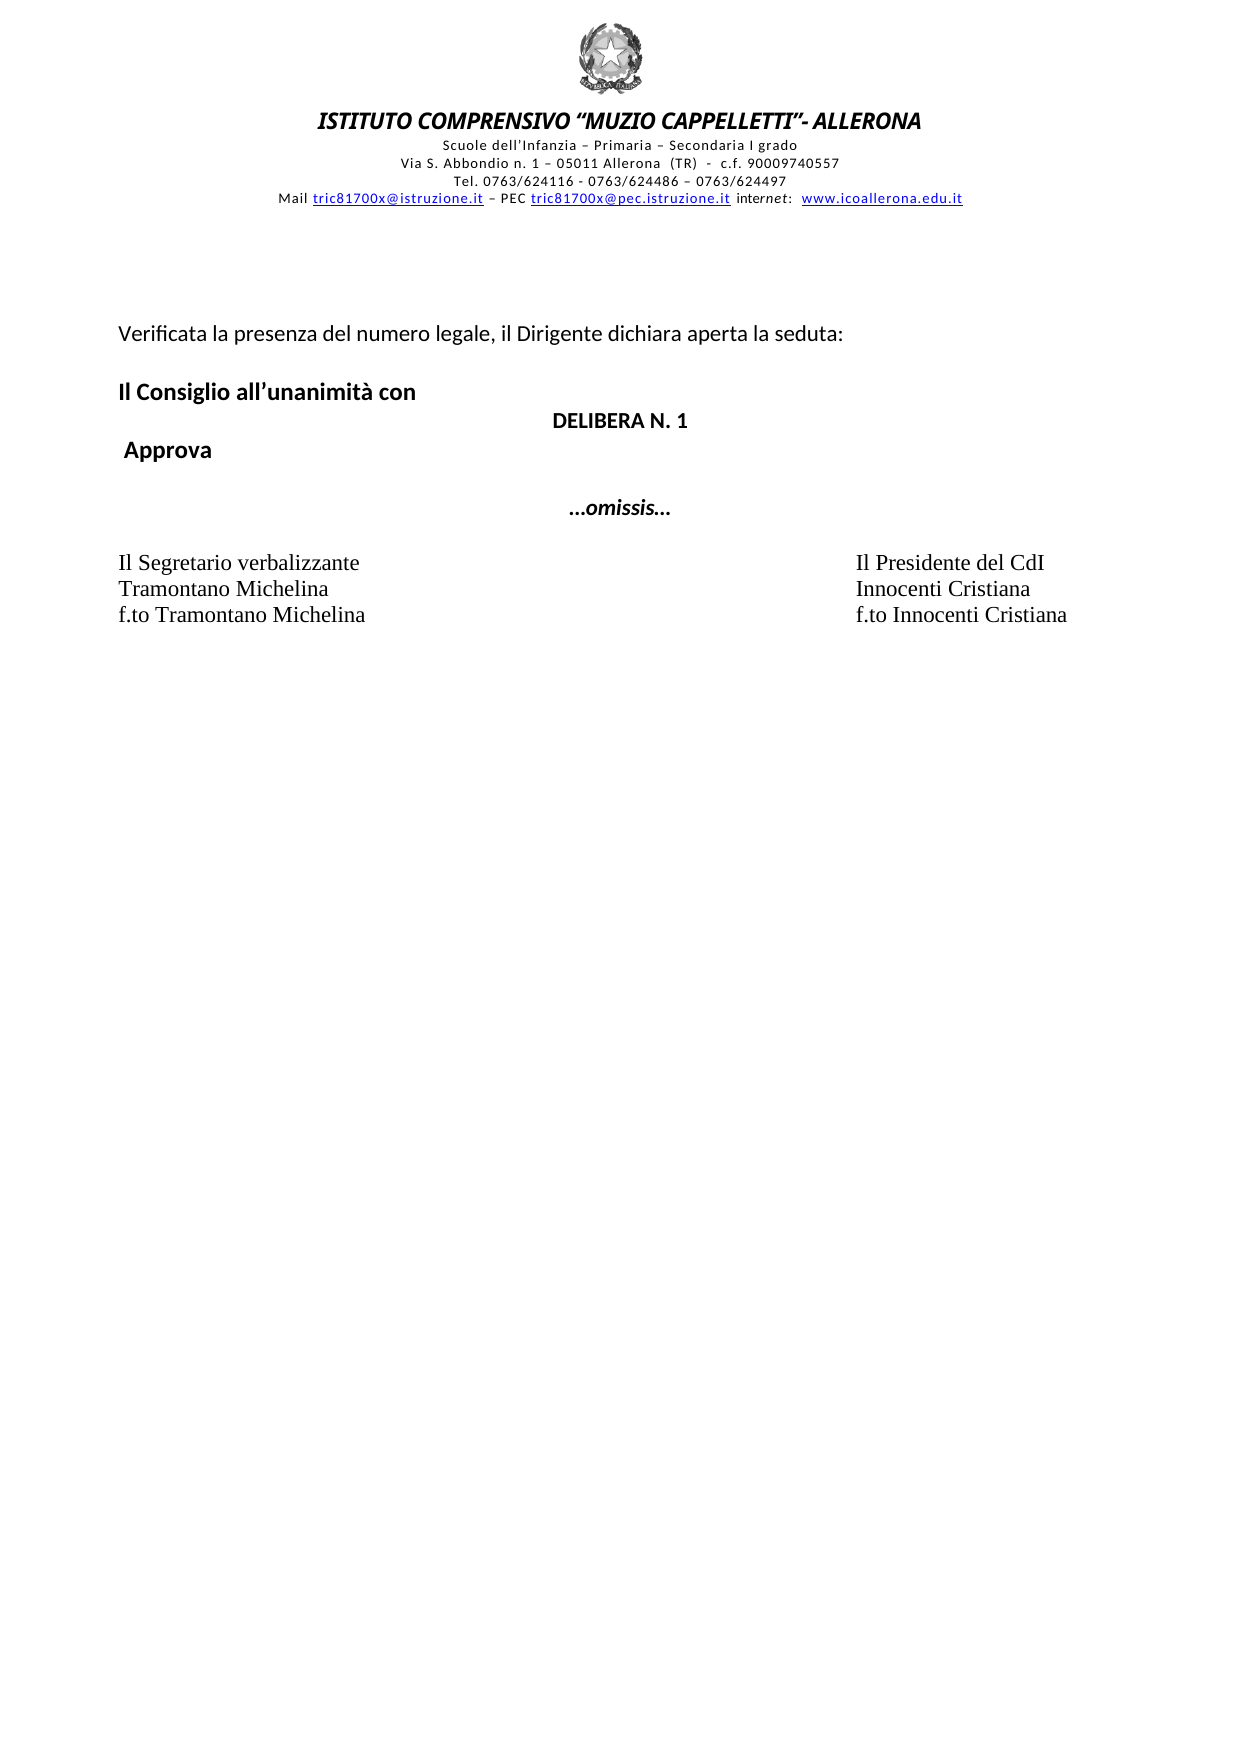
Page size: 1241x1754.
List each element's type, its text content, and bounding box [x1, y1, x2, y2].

picture [577, 21, 644, 96]
text Verificata la presenza del numero legale, il Dirigente dichiara aperta la seduta: [118, 319, 1122, 348]
text Approva [118, 434, 1122, 465]
text Tramontano Michelina Innocenti Cristiana [118, 575, 1122, 601]
text DELIBERA N. 1 [118, 406, 1122, 434]
text Il Segretario verbalizzante Il Presidente del CdI [118, 549, 1122, 575]
text Il Consiglio all’unanimità con [118, 376, 1122, 406]
text f.to Tramontano Michelina f.to Innocenti Cristiana [118, 601, 1122, 628]
text …omissis… [118, 493, 1122, 521]
